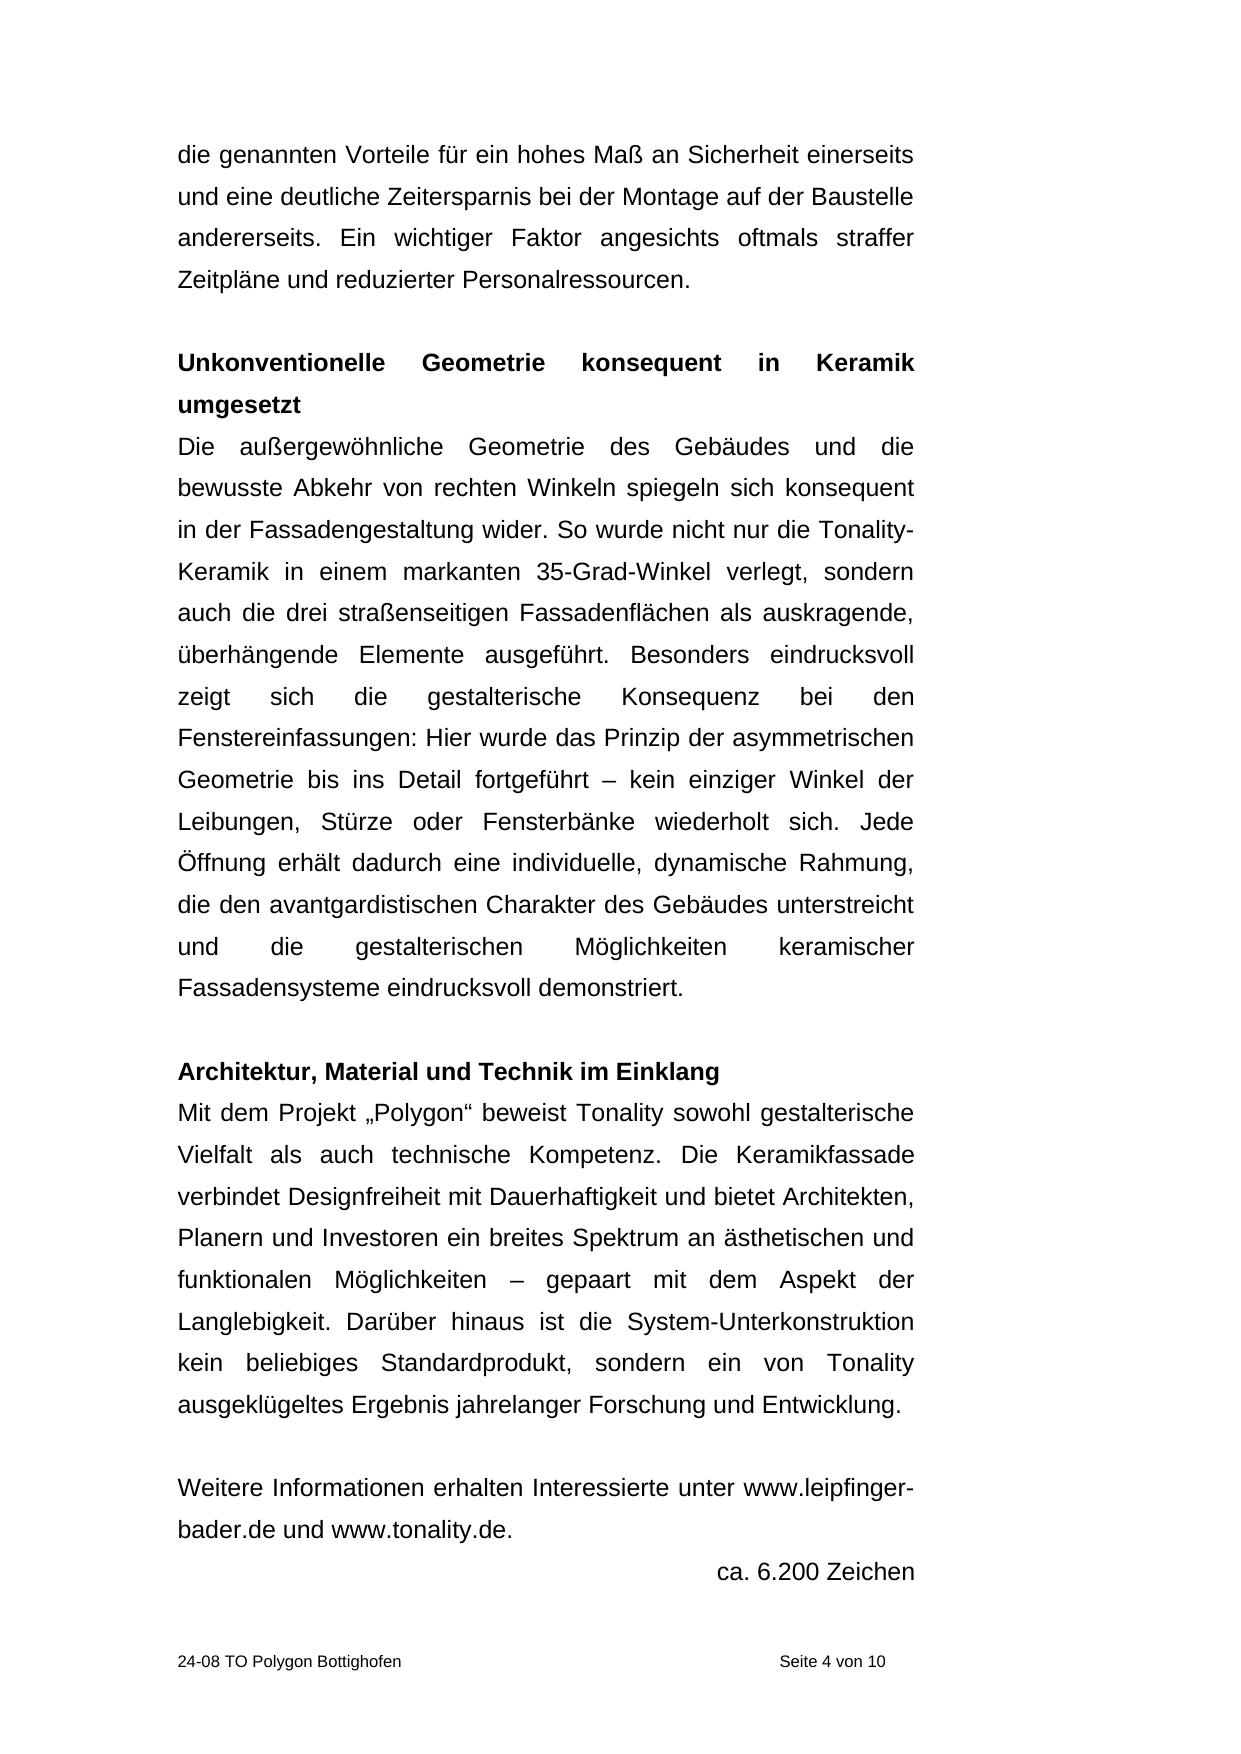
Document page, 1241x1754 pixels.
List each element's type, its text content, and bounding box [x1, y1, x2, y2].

text Architektur, Material und Technik im Einklang [177, 1047, 915, 1088]
text Die außergewöhnliche Geometrie des Gebäudes und die bewusste Abkehr von rechten Winkeln spiegeln sich konsequent in der Fassadengestaltung wider. So wurde nicht nur die Tonality-Keramik in einem markanten 35-Grad-Winkel verlegt, sondern auch die drei straßenseitigen Fassadenflächen als auskragende, überhängende Elemente ausgeführt. Besonders eindrucksvoll zeigt sich die gestalterische Konsequenz bei den Fenstereinfassungen: Hier wurde das Prinzip der asymmetrischen Geometrie bis ins Detail fortgeführt – kein einziger Winkel der Leibungen, Stürze oder Fensterbänke wiederholt sich. Jede Öffnung erhält dadurch eine individuelle, dynamische Rahmung, die den avantgardistischen Charakter des Gebäudes unterstreicht und die gestalterischen Möglichkeiten keramischer Fassadensysteme eindrucksvoll demonstriert. [177, 422, 915, 1005]
text Weitere Informationen erhalten Interessierte unter www.leipfinger-bader.de und www.tonality.de. [177, 1463, 915, 1547]
list Unkonventionelle Geometrie konsequent in Keramik umgesetzt [177, 338, 915, 422]
text Mit dem Projekt „Polygon“ beweist Tonality sowohl gestalterische Vielfalt als auch technische Kompetenz. Die Keramikfassade verbindet Designfreiheit mit Dauerhaftigkeit und bietet Architekten, Planern und Investoren ein breites Spektrum an ästhetischen und funktionalen Möglichkeiten – gepaart mit dem Aspekt der Langlebigkeit. Darüber hinaus ist die System-Unterkonstruktion kein beliebiges Standardprodukt, sondern ein von Tonality ausgeklügeltes Ergebnis jahrelanger Forschung und Entwicklung. [177, 1088, 915, 1422]
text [177, 130, 915, 297]
text ca. 6.200 Zeichen [177, 1547, 915, 1588]
